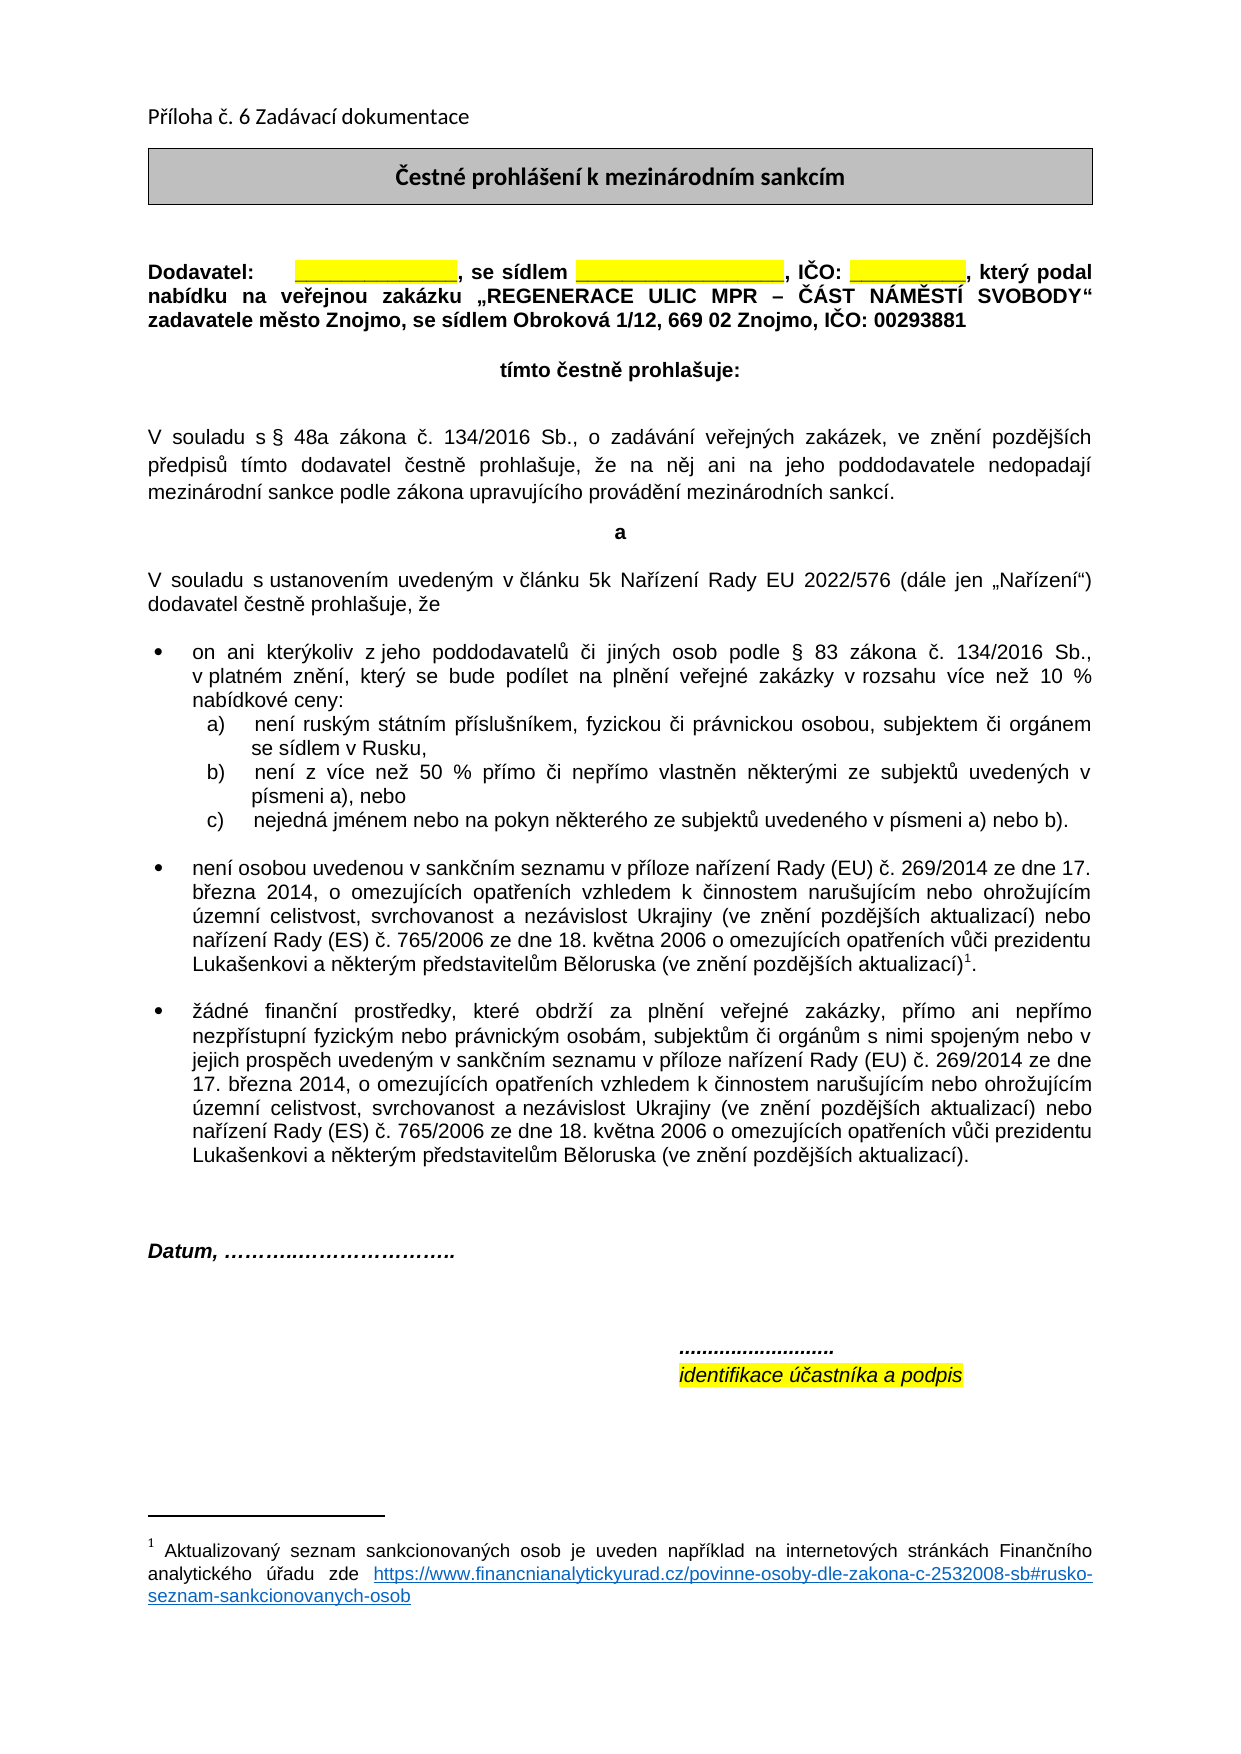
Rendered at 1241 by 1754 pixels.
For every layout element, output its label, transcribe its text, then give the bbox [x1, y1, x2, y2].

text a) není ruským státním příslušníkem, fyzickou či právnickou osobou, subjektem či orgánem se sídlem v Rusku, [207, 712, 1093, 760]
text V souladu s § 48a zákona č. 134/2016 Sb., o zadávání veřejných zakázek, ve znění pozdějších předpisů tímto dodavatel čestně prohlašuje, že na něj ani na jeho poddodavatele nedopadají mezinárodní sankce podle zákona upravujícího provádění mezinárodních sankcí. [148, 425, 1093, 504]
text V souladu s ustanovením uvedeným v článku 5k Nařízení Rady EU 2022/576 (dále jen „Nařízení“) dodavatel čestně prohlašuje, že [148, 568, 1093, 616]
text Datum, ………..………………….. [148, 1239, 1093, 1263]
text c) nejedná jménem nebo na pokyn některého ze subjektů uvedeného v písmeni a) nebo b). [207, 808, 1093, 832]
text tímto čestně prohlašuje: [148, 358, 1093, 382]
list on ani kterýkoliv z jeho poddodavatelů či jiných osob podle § 83 zákona č. 134/2016 Sb., v platném znění, který se bude podílet na plnění veřejné zakázky v rozsahu více než 10 % nabídkové ceny: [154, 640, 1093, 712]
text a [148, 520, 1093, 544]
text ........................... identifikace účastníka a podpis [679, 1335, 1093, 1388]
table_header Čestné prohlášení k mezinárodním sankcím [149, 149, 1092, 204]
list žádné finanční prostředky, které obdrží za plnění veřejné zakázky, přímo ani nepřímo nezpřístupní fyzickým nebo právnickým osobám, subjektům či orgánům s nimi spojeným nebo v jejich prospěch uvedeným v sankčním seznamu v příloze nařízení Rady (EU) č. 269/2014 ze dne 17. března 2014, o omezujících opatřeních vzhledem k činnostem narušujícím nebo ohrožujícím územní celistvost, svrchovanost a nezávislost Ukrajiny (ve znění pozdějších aktualizací) nebo nařízení Rady (ES) č. 765/2006 ze dne 18. května 2006 o omezujících opatřeních vůči prezidentu Lukašenkovi a některým představitelům Běloruska (ve znění pozdějších aktualizací). [155, 999, 1093, 1167]
text b) není z více než 50 % přímo či nepřímo vlastněn některými ze subjektů uvedených v písmeni a), nebo [207, 760, 1093, 808]
list není osobou uvedenou v sankčním seznamu v příloze nařízení Rady (EU) č. 269/2014 ze dne 17. března 2014, o omezujících opatřeních vzhledem k činnostem narušujícím nebo ohrožujícím územní celistvost, svrchovanost a nezávislost Ukrajiny (ve znění pozdějších aktualizací) nebo nařízení Rady (ES) č. 765/2006 ze dne 18. května 2006 o omezujících opatřeních vůči prezidentu Lukašenkovi a některým představitelům Běloruska (ve znění pozdějších aktualizací). [155, 856, 1093, 975]
text Dodavatel: ______________, se sídlem __________________, IČO: __________, který podal nabídku na veřejnou zakázku „REGENERACE ULIC MPR – ČÁST NÁMĚSTÍ SVOBODY“ zadavatele město Znojmo, se sídlem Obroková 1/12, 669 02 Znojmo, IČO: 00293881 [148, 260, 1093, 332]
